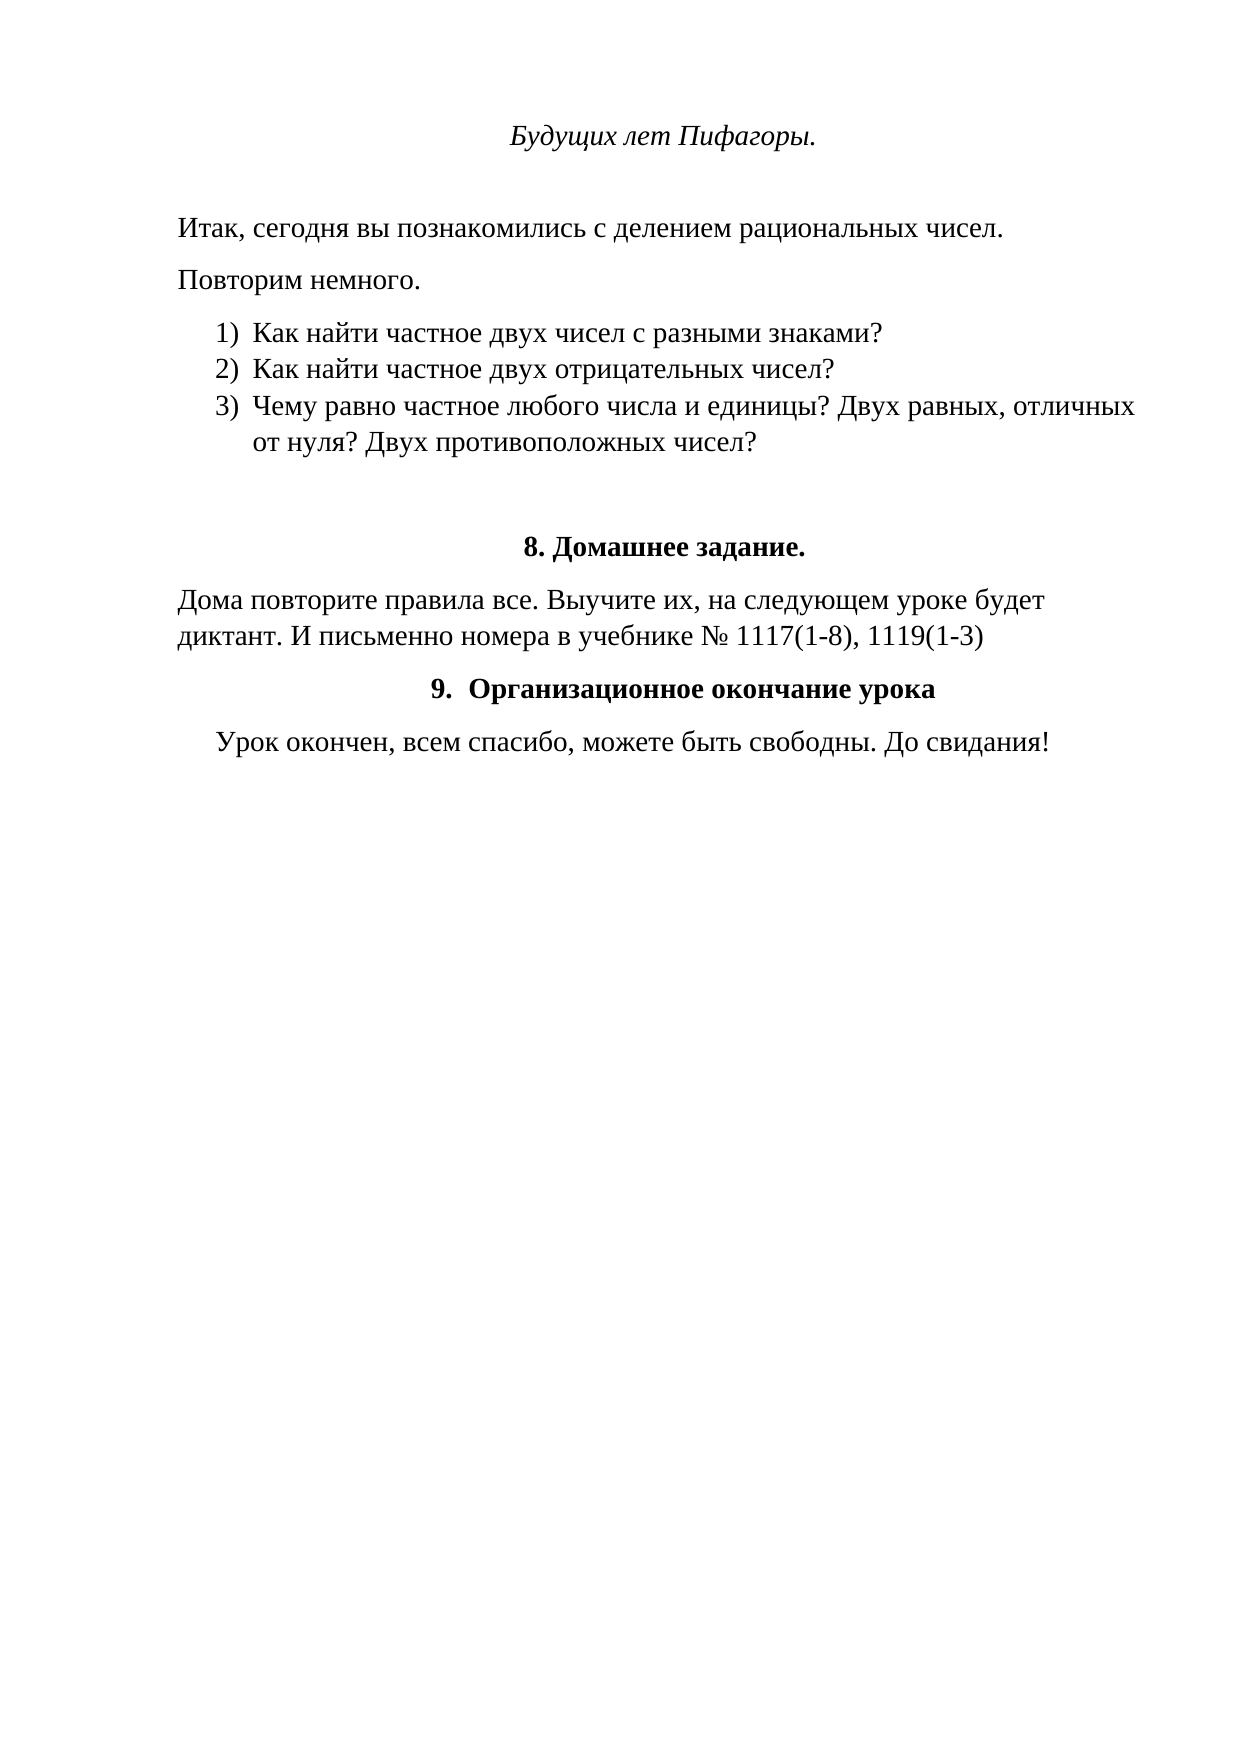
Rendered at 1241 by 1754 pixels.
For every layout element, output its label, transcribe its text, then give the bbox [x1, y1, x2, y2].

list Как найти частное двух чисел с разными знаками? [215, 315, 1152, 349]
text Урок окончен, всем спасибо, можете быть свободны. До свидания! [215, 724, 1152, 757]
list Как найти частное двух отрицательных чисел? [215, 351, 1152, 385]
list Чему равно частное любого числа и единицы? Двух равных, отличных от нуля? Двух противоположных чисел? [215, 388, 1152, 457]
text Будущих лет Пифагоры. [177, 118, 1152, 152]
list Организационное окончание урока [215, 671, 1152, 705]
text Итак, сегодня вы познакомились с делением рациональных чисел. [177, 210, 1152, 243]
text 8. Домашнее задание. [177, 529, 1152, 563]
text Повторим немного. [177, 262, 1152, 296]
text Дома повторите правила все. Выучите их, на следующем уроке будет диктант. И письменно номера в учебнике № 1117(1-8), 1119(1-3) [177, 582, 1152, 652]
